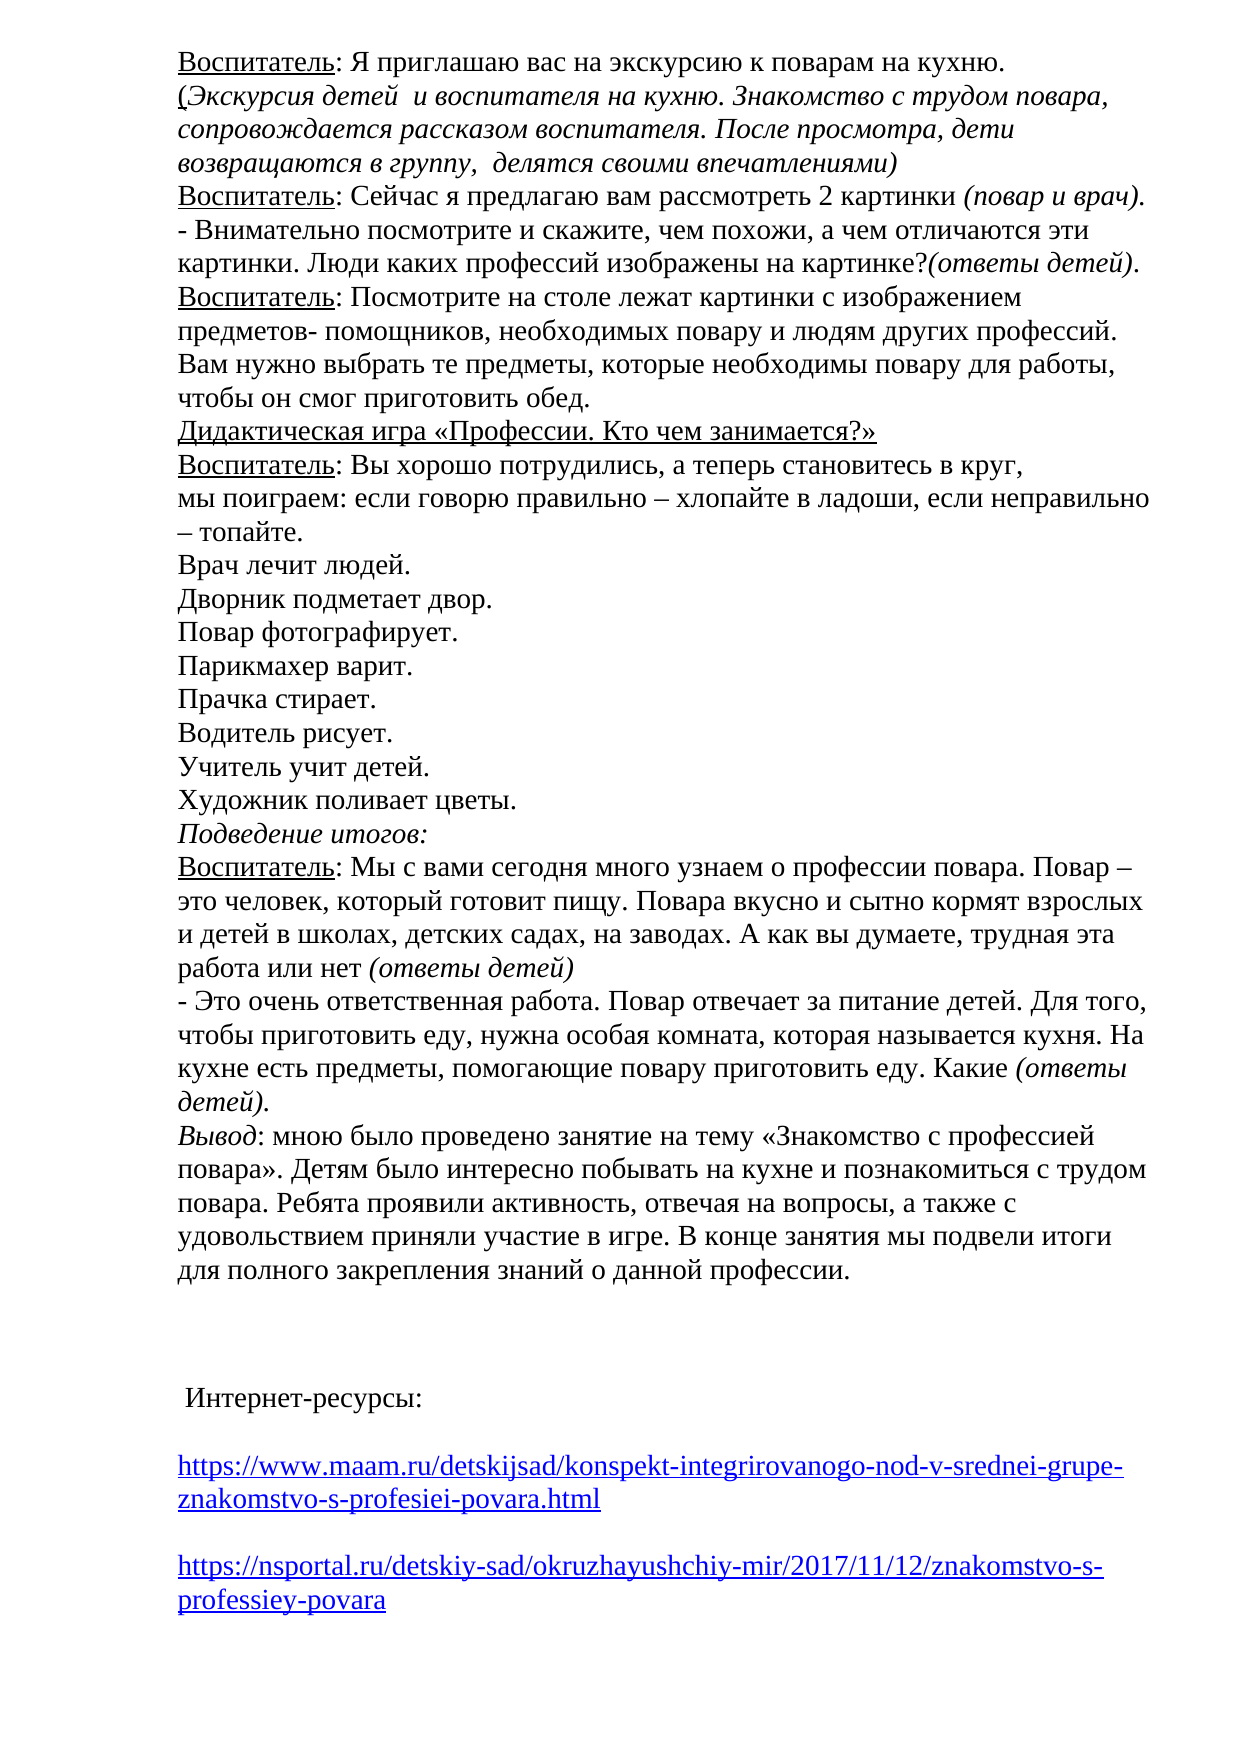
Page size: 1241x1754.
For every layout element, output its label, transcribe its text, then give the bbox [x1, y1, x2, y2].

text Водитель рисует. [177, 715, 1152, 749]
text Дворник подметает двор. [177, 581, 1152, 614]
text Повар фотографирует. [177, 614, 1152, 648]
text Воспитатель: Сейчас я предлагаю вам рассмотреть 2 картинки (повар и врач). [177, 178, 1152, 212]
text Подведение итогов: [177, 816, 1152, 849]
text Воспитатель: Мы с вами сегодня много узнаем о профессии повара. Повар – это человек, который готовит пищу. Повара вкусно и сытно кормят взрослых и детей в школах, детских садах, на заводах. А как вы думаете, трудная эта работа или нет (ответы детей) [177, 849, 1152, 983]
text (Экскурсия детей и воспитателя на кухню. Знакомство с трудом повара, сопровождается рассказом воспитателя. После просмотра, дети возвращаются в группу, делятся своими впечатлениями) [177, 78, 1152, 178]
text https://www.maam.ru/detskijsad/konspekt-integrirovanogo-nod-v-srednei-grupe-znakomstvo-s-profesiei-povara.html [177, 1448, 1152, 1515]
text Воспитатель: Я приглашаю вас на экскурсию к поварам на кухню. [177, 44, 1152, 78]
text Художник поливает цветы. [177, 782, 1152, 816]
text https://nsportal.ru/detskiy-sad/okruzhayushchiy-mir/2017/11/12/znakomstvo-s-professiey-povara [177, 1548, 1152, 1615]
text Вывод: мною было проведено занятие на тему «Знакомство с профессией повара». Детям было интересно побывать на кухне и познакомиться с трудом повара. Ребята проявили активность, отвечая на вопросы, а также с удовольствием приняли участие в игре. В конце занятия мы подвели итоги для полного закрепления знаний о данной профессии. [177, 1118, 1152, 1285]
text Прачка стирает. [177, 682, 1152, 715]
text Воспитатель: Вы хорошо потрудились, а теперь становитесь в круг, мы поиграем: если говорю правильно – хлопайте в ладоши, если неправильно – топайте. [177, 447, 1152, 547]
text Врач лечит людей. [177, 547, 1152, 581]
text Парикмахер варит. [177, 648, 1152, 682]
text - Это очень ответственная работа. Повар отвечает за питание детей. Для того, чтобы приготовить еду, нужна особая комната, которая называется кухня. На кухне есть предметы, помогающие повару приготовить еду. Какие (ответы детей). [177, 983, 1152, 1118]
text Интернет-ресурсы: [177, 1381, 1152, 1414]
text - Внимательно посмотрите и скажите, чем похожи, а чем отличаются эти картинки. Люди каких профессий изображены на картинке?(ответы детей). [177, 212, 1152, 279]
text Учитель учит детей. [177, 749, 1152, 782]
text Воспитатель: Посмотрите на столе лежат картинки с изображением предметов- помощников, необходимых повару и людям других профессий. Вам нужно выбрать те предметы, которые необходимы повару для работы, чтобы он смог приготовить обед. [177, 279, 1152, 413]
text Дидактическая игра «Профессии. Кто чем занимается?» [177, 413, 1152, 447]
